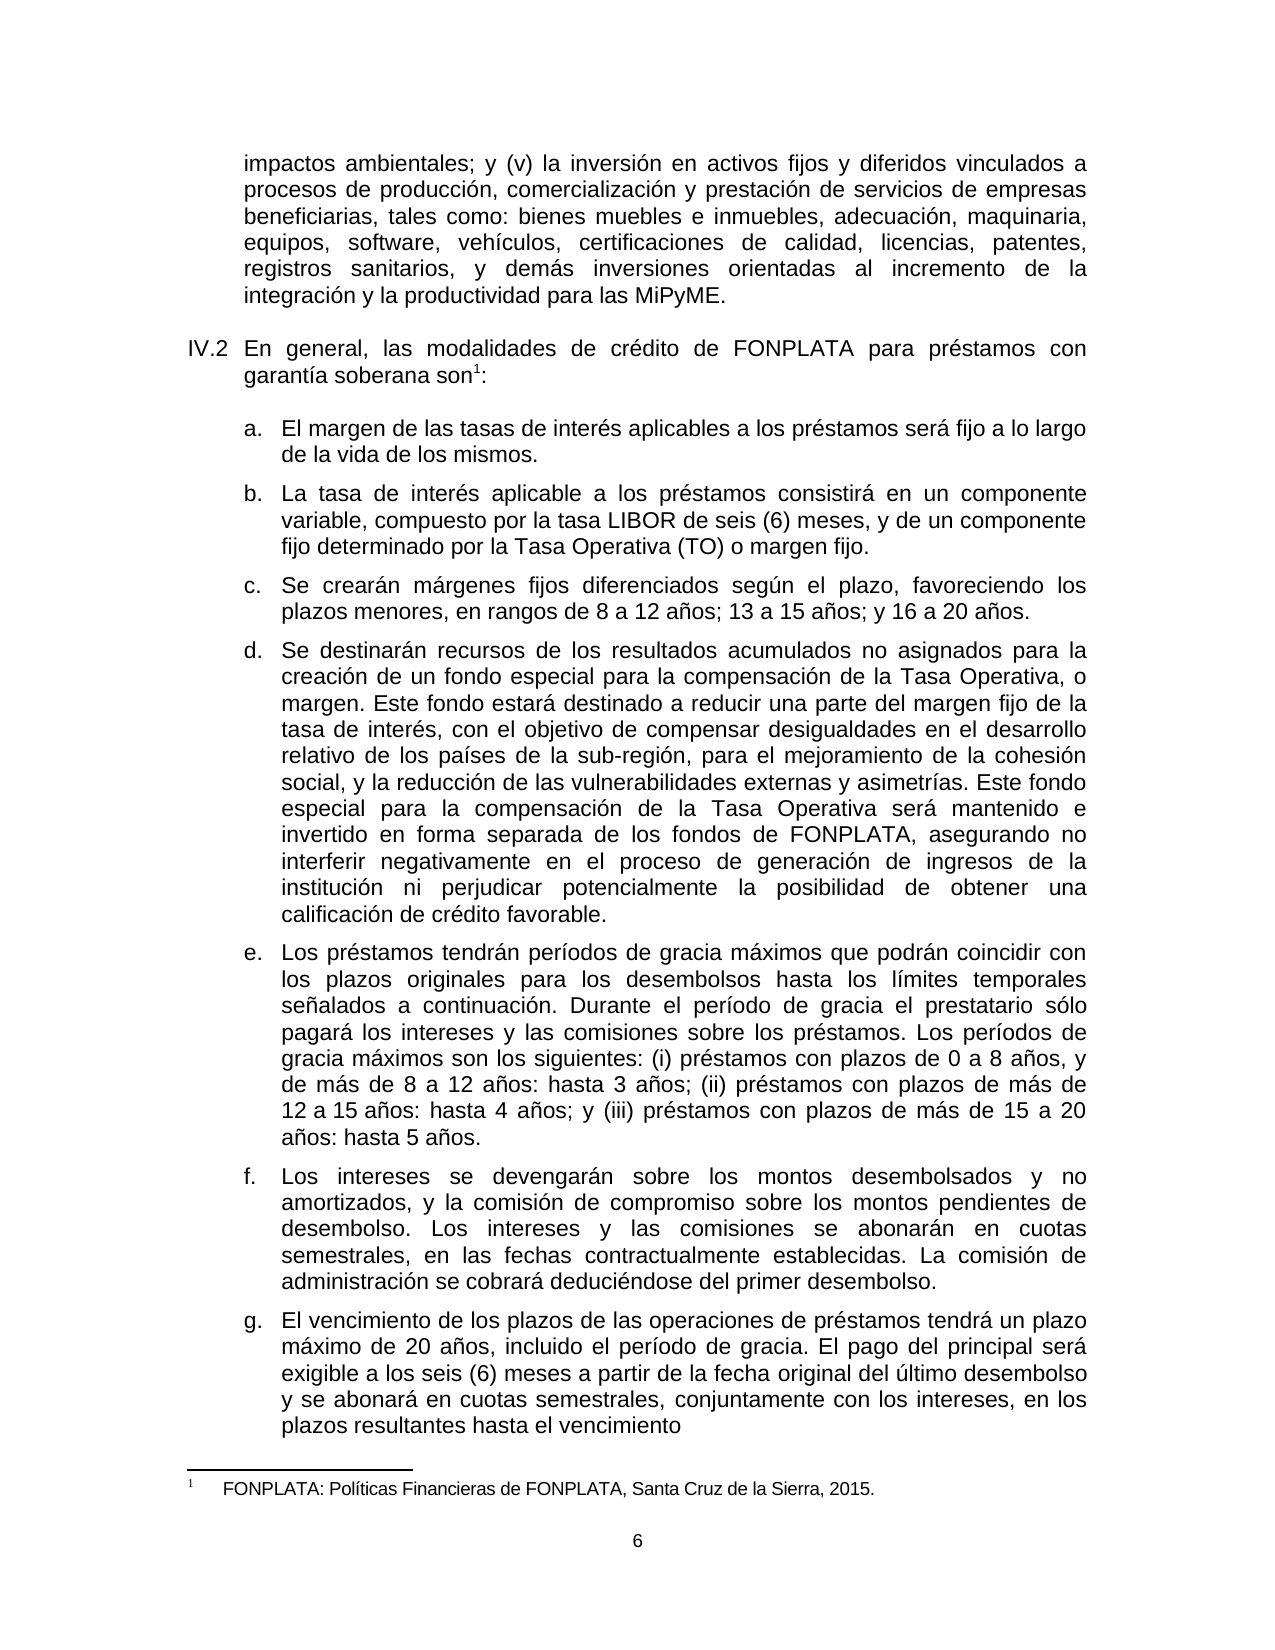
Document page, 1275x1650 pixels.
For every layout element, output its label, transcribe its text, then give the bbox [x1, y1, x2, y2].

text El margen de las tasas de interés aplicables a los préstamos será fijo a lo largo de la vida de los mismos. [244, 415, 1087, 468]
text En general, las modalidades de crédito de FONPLATA para préstamos con garantía soberana son: [187, 335, 1087, 388]
text El vencimiento de los plazos de las operaciones de préstamos tendrá un plazo máximo de 20 años, incluido el período de gracia. El pago del principal será exigible a los seis (6) meses a partir de la fecha original del último desembolso y se abonará en cuotas semestrales, conjuntamente con los intereses, en los plazos resultantes hasta el vencimiento [244, 1307, 1087, 1439]
text Los préstamos tendrán períodos de gracia máximos que podrán coincidir con los plazos originales para los desembolsos hasta los límites temporales señalados a continuación. Durante el período de gracia el prestatario sólo pagará los intereses y las comisiones sobre los préstamos. Los períodos de gracia máximos son los siguientes: (i) préstamos con plazos de 0 a 8 años, y de más de 8 a 12 años: hasta 3 años; (ii) préstamos con plazos de más de 12 a 15 años: hasta 4 años; y (iii) préstamos con plazos de más de 15 a 20 años: hasta 5 años. [244, 939, 1087, 1150]
text Se crearán márgenes fijos diferenciados según el plazo, favoreciendo los plazos menores, en rangos de 8 a 12 años; 13 a 15 años; y 16 a 20 años. [244, 572, 1087, 624]
text Se destinarán recursos de los resultados acumulados no asignados para la creación de un fondo especial para la compensación de la Tasa Operativa, o margen. Este fondo estará destinado a reducir una parte del margen fijo de la tasa de interés, con el objetivo de compensar desigualdades en el desarrollo relativo de los países de la sub-región, para el mejoramiento de la cohesión social, y la reducción de las vulnerabilidades externas y asimetrías. Este fondo especial para la compensación de la Tasa Operativa será mantenido e invertido en forma separada de los fondos de FONPLATA, asegurando no interferir negativamente en el proceso de generación de ingresos de la institución ni perjudicar potencialmente la posibilidad de obtener una calificación de crédito favorable. [244, 637, 1087, 927]
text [187, 150, 1087, 308]
text Los intereses se devengarán sobre los montos desembolsados y no amortizados, y la comisión de compromiso sobre los montos pendientes de desembolso. Los intereses y las comisiones se abonarán en cuotas semestrales, en las fechas contractualmente establecidas. La comisión de administración se cobrará deduciéndose del primer desembolso. [244, 1163, 1087, 1294]
text La tasa de interés aplicable a los préstamos consistirá en un componente variable, compuesto por la tasa LIBOR de seis (6) meses, y de un componente fijo determinado por la Tasa Operativa (TO) o margen fijo. [244, 480, 1087, 559]
